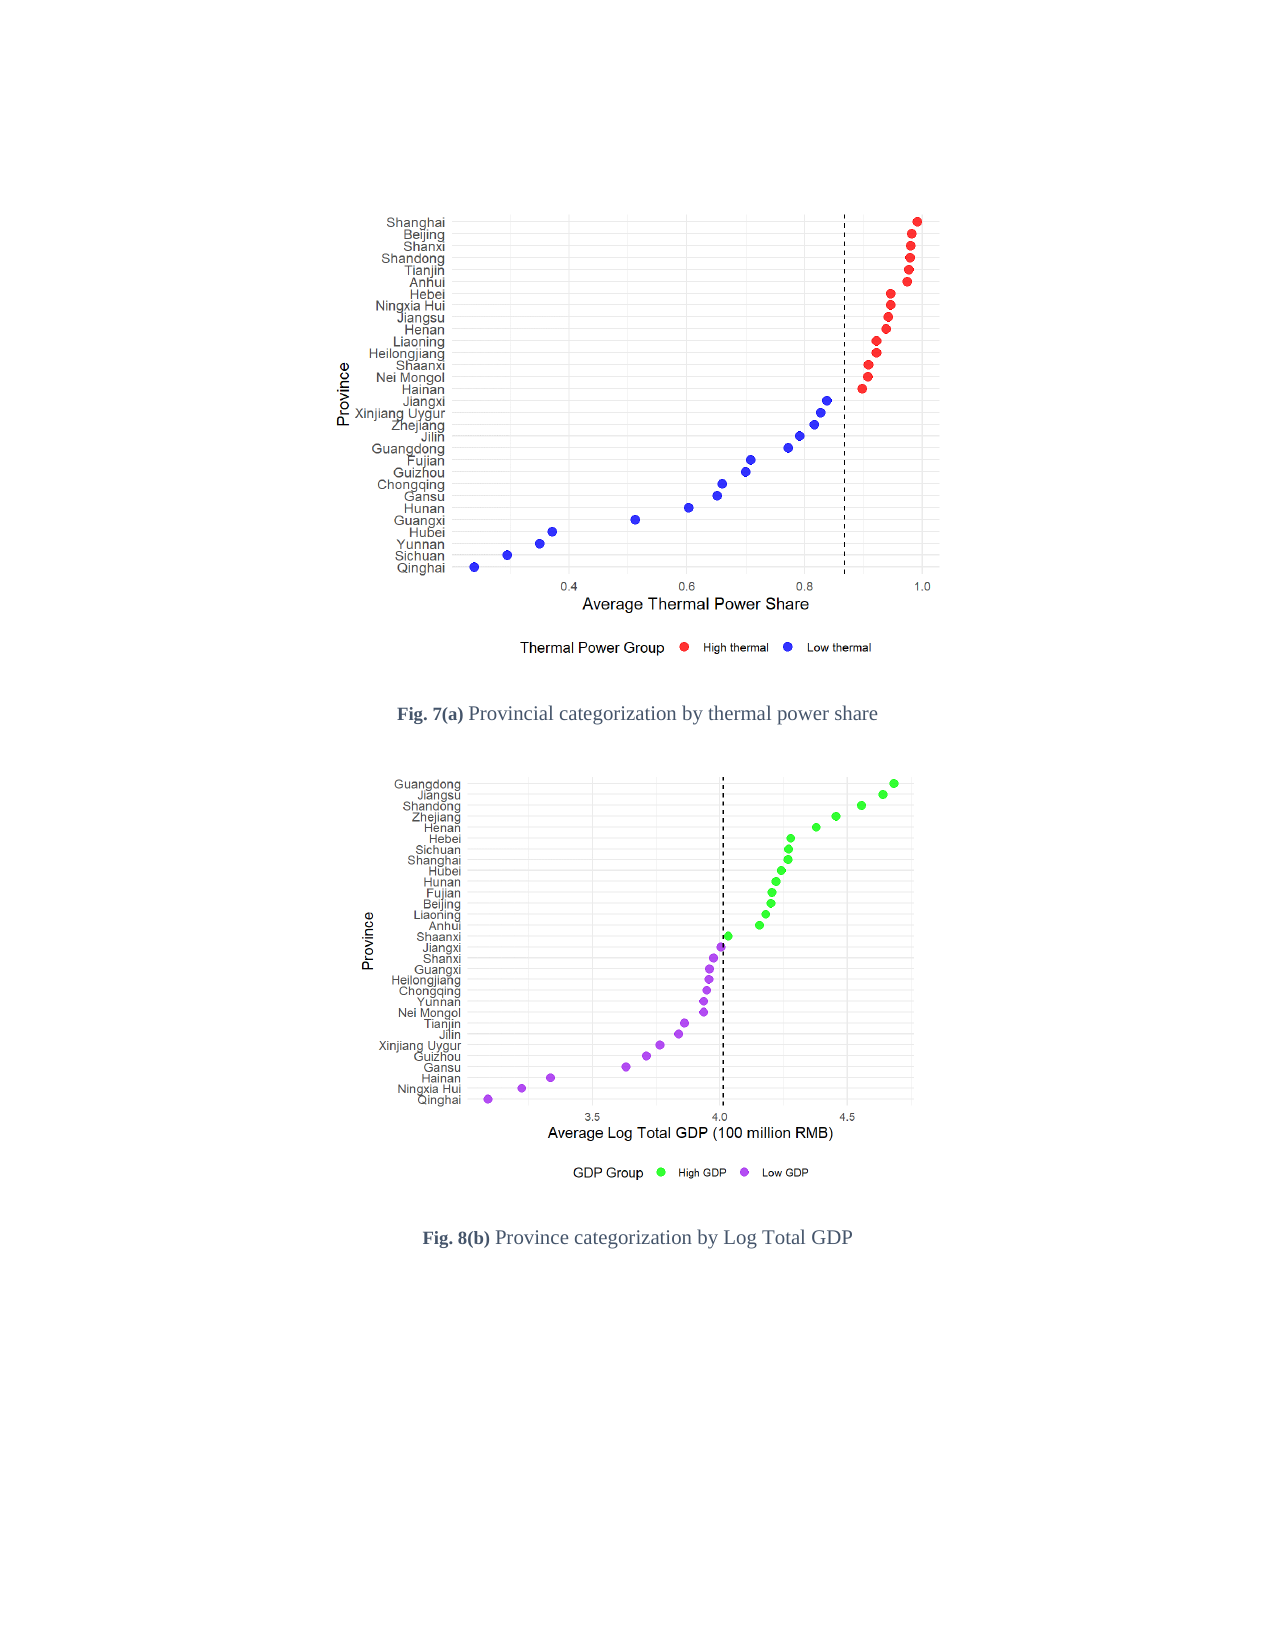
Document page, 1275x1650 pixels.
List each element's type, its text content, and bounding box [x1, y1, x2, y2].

picture [354, 770, 921, 1196]
text Fig. 7(a) Provincial categorization by thermal power share [187, 701, 1087, 725]
picture [328, 207, 947, 673]
